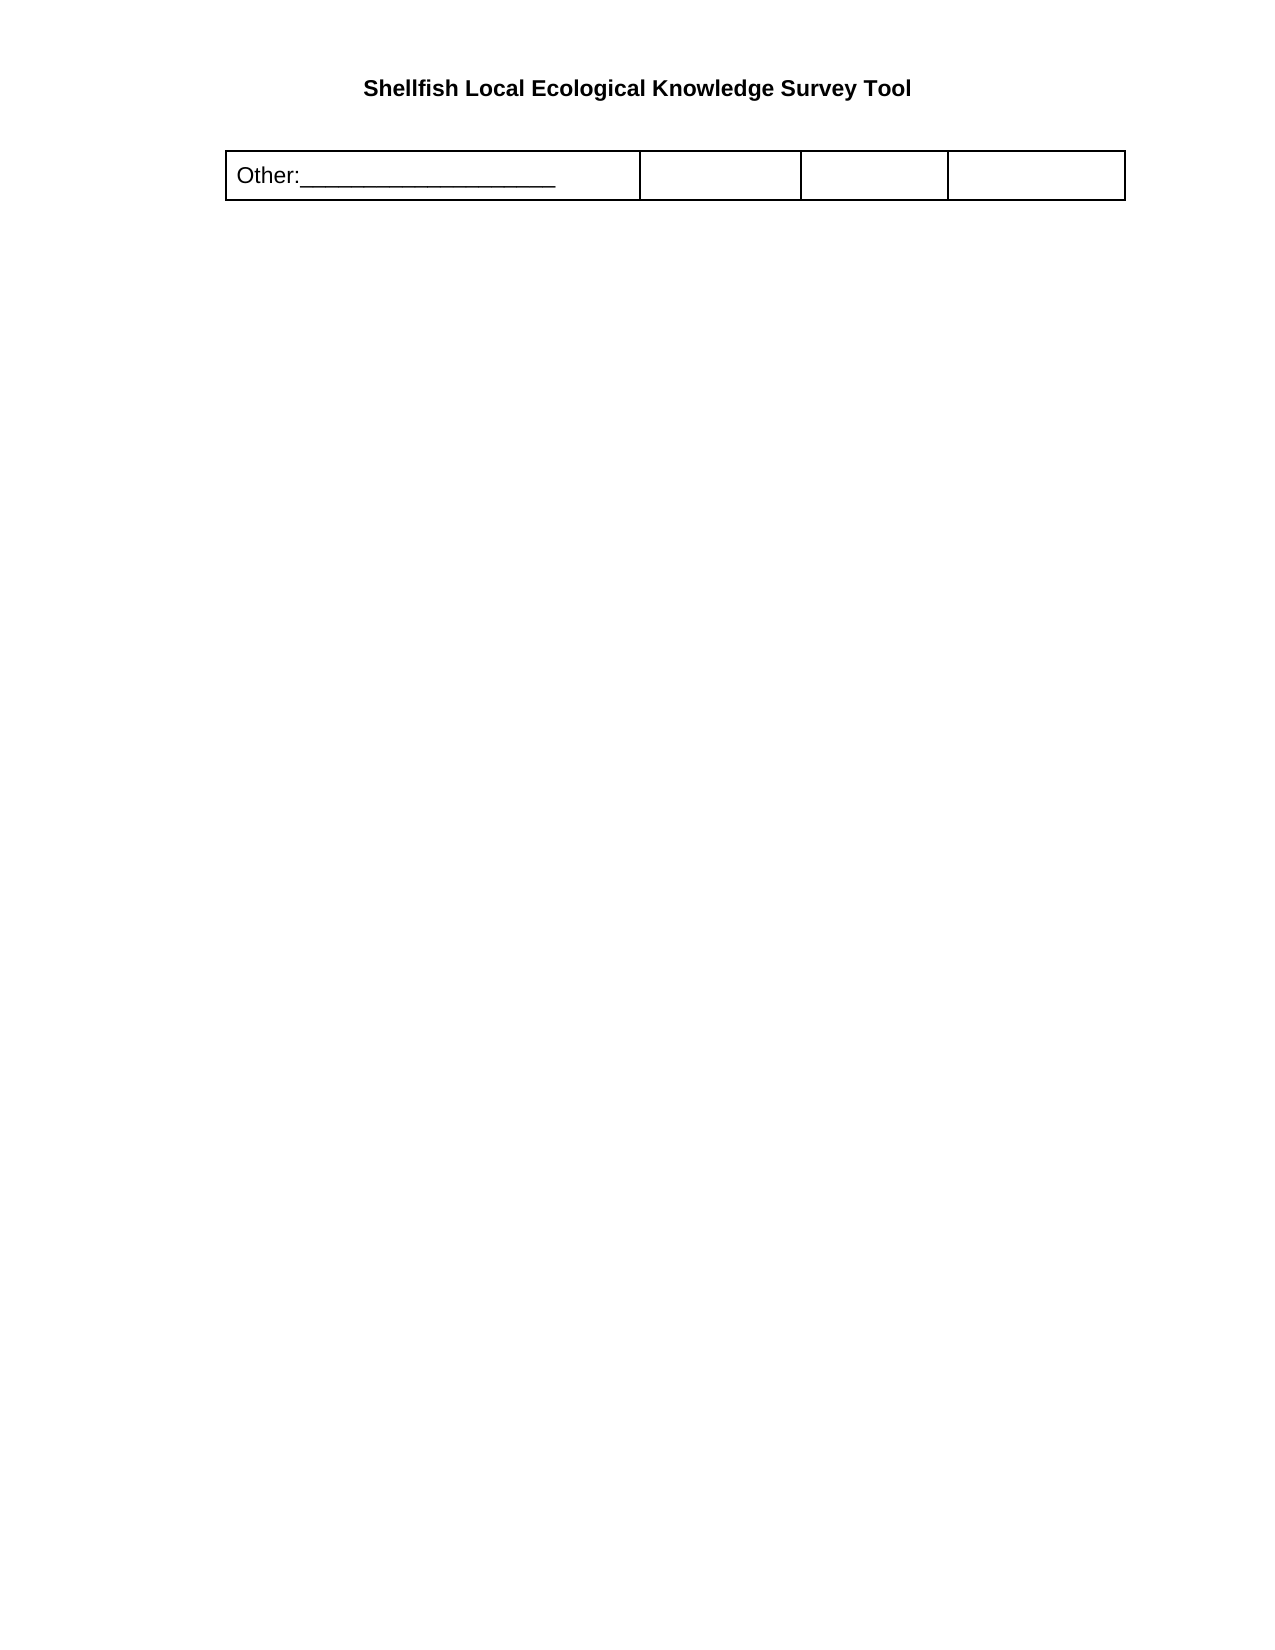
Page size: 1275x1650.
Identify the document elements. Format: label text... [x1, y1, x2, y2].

table_cell [949, 152, 1124, 199]
table_cell [802, 152, 947, 199]
table_cell [641, 152, 800, 199]
table_cell Other:____________________ [227, 152, 639, 199]
